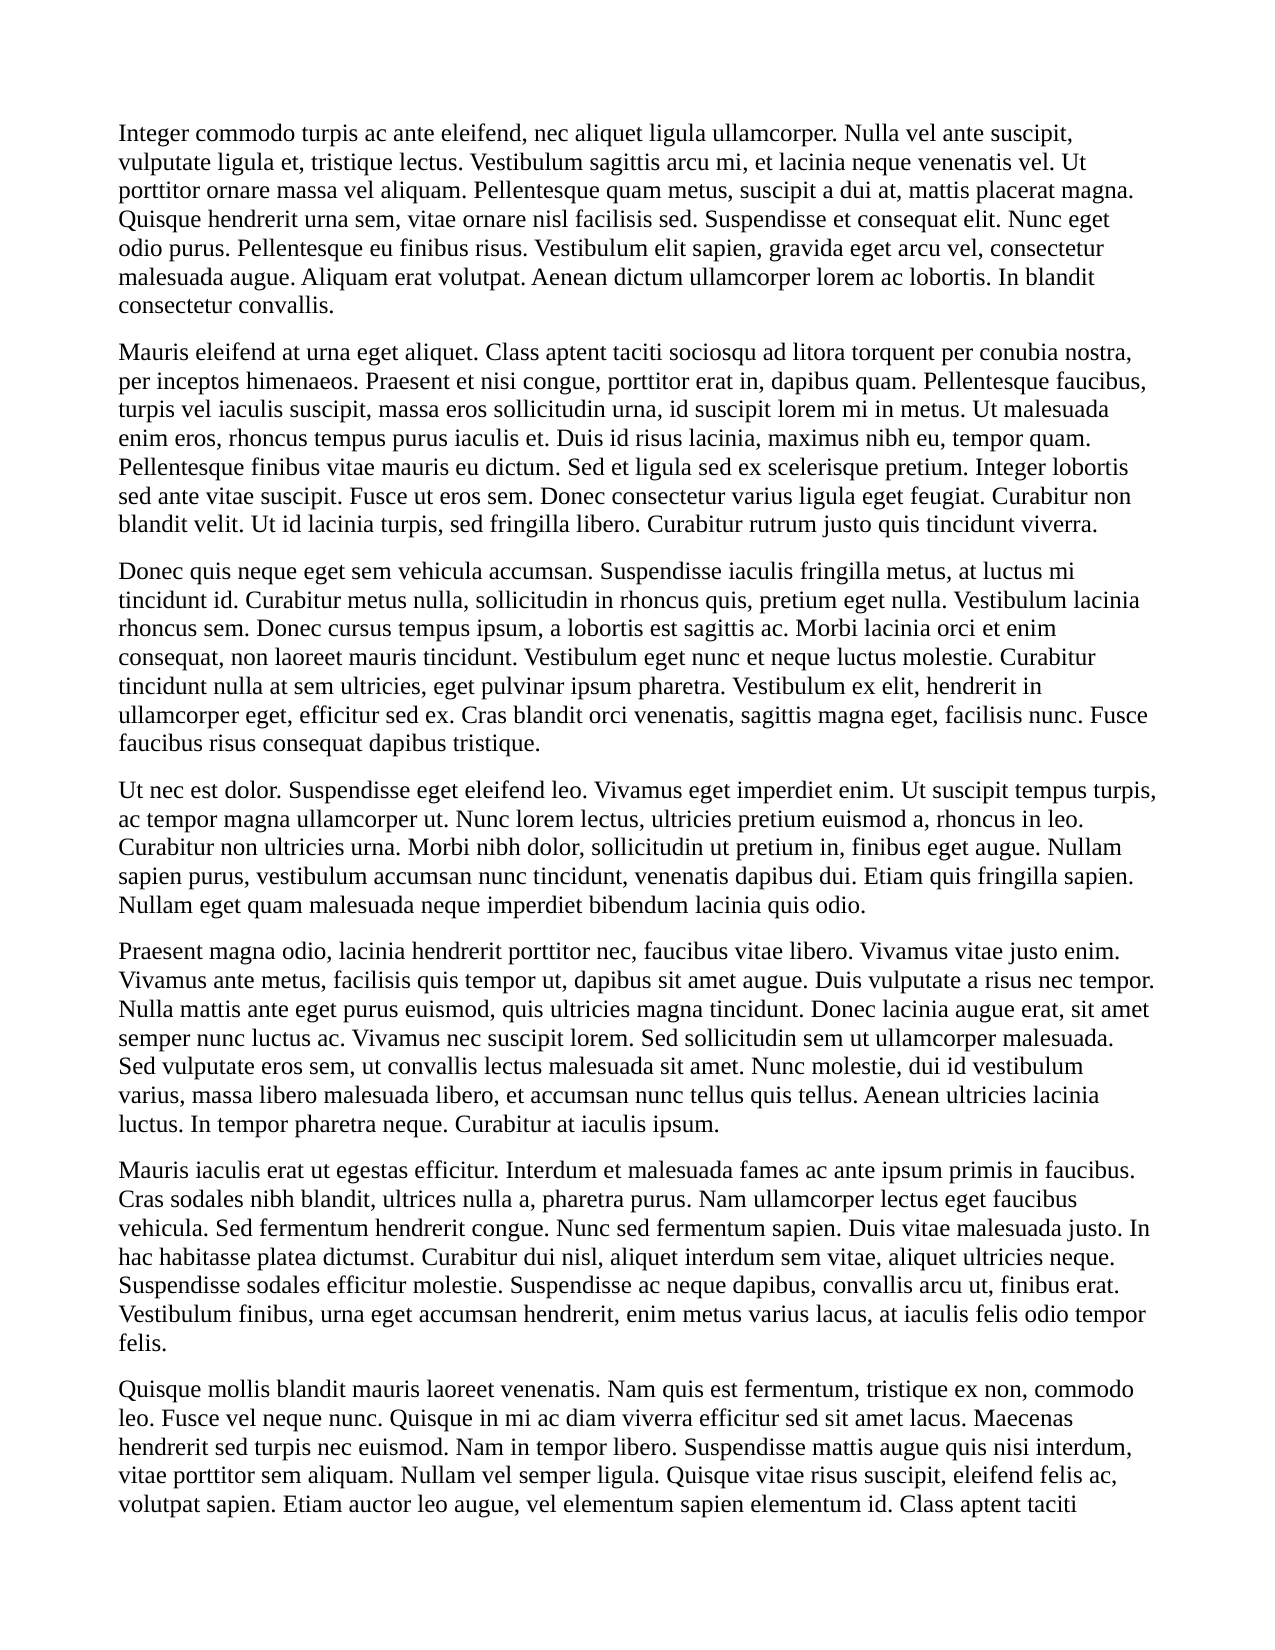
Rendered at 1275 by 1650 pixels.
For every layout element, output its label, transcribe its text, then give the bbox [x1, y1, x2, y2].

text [118, 1374, 1157, 1518]
text Donec quis neque eget sem vehicula accumsan. Suspendisse iaculis fringilla metus, at luctus mi tincidunt id. Curabitur metus nulla, sollicitudin in rhoncus quis, pretium eget nulla. Vestibulum lacinia rhoncus sem. Donec cursus tempus ipsum, a lobortis est sagittis ac. Morbi lacinia orci et enim consequat, non laoreet mauris tincidunt. Vestibulum eget nunc et neque luctus molestie. Curabitur tincidunt nulla at sem ultricies, eget pulvinar ipsum pharetra. Vestibulum ex elit, hendrerit in ullamcorper eget, efficitur sed ex. Cras blandit orci venenatis, sagittis magna eget, facilisis nunc. Fusce faucibus risus consequat dapibus tristique. [118, 556, 1157, 757]
text Mauris iaculis erat ut egestas efficitur. Interdum et malesuada fames ac ante ipsum primis in faucibus. Cras sodales nibh blandit, ultrices nulla a, pharetra purus. Nam ullamcorper lectus eget faucibus vehicula. Sed fermentum hendrerit congue. Nunc sed fermentum sapien. Duis vitae malesuada justo. In hac habitasse platea dictumst. Curabitur dui nisl, aliquet interdum sem vitae, aliquet ultricies neque. Suspendisse sodales efficitur molestie. Suspendisse ac neque dapibus, convallis arcu ut, finibus erat. Vestibulum finibus, urna eget accumsan hendrerit, enim metus varius lacus, at iaculis felis odio tempor felis. [118, 1155, 1157, 1357]
text Praesent magna odio, lacinia hendrerit porttitor nec, faucibus vitae libero. Vivamus vitae justo enim. Vivamus ante metus, facilisis quis tempor ut, dapibus sit amet augue. Duis vulputate a risus nec tempor. Nulla mattis ante eget purus euismod, quis ultricies magna tincidunt. Donec lacinia augue erat, sit amet semper nunc luctus ac. Vivamus nec suscipit lorem. Sed sollicitudin sem ut ullamcorper malesuada. Sed vulputate eros sem, ut convallis lectus malesuada sit amet. Nunc molestie, dui id vestibulum varius, massa libero malesuada libero, et accumsan nunc tellus quis tellus. Aenean ultricies lacinia luctus. In tempor pharetra neque. Curabitur at iaculis ipsum. [118, 936, 1157, 1138]
text Integer commodo turpis ac ante eleifend, nec aliquet ligula ullamcorper. Nulla vel ante suscipit, vulputate ligula et, tristique lectus. Vestibulum sagittis arcu mi, et lacinia neque venenatis vel. Ut porttitor ornare massa vel aliquam. Pellentesque quam metus, suscipit a dui at, mattis placerat magna. Quisque hendrerit urna sem, vitae ornare nisl facilisis sed. Suspendisse et consequat elit. Nunc eget odio purus. Pellentesque eu finibus risus. Vestibulum elit sapien, gravida eget arcu vel, consectetur malesuada augue. Aliquam erat volutpat. Aenean dictum ullamcorper lorem ac lobortis. In blandit consectetur convallis. [118, 118, 1157, 319]
text Mauris eleifend at urna eget aliquet. Class aptent taciti sociosqu ad litora torquent per conubia nostra, per inceptos himenaeos. Praesent et nisi congue, porttitor erat in, dapibus quam. Pellentesque faucibus, turpis vel iaculis suscipit, massa eros sollicitudin urna, id suscipit lorem mi in metus. Ut malesuada enim eros, rhoncus tempus purus iaculis et. Duis id risus lacinia, maximus nibh eu, tempor quam. Pellentesque finibus vitae mauris eu dictum. Sed et ligula sed ex scelerisque pretium. Integer lobortis sed ante vitae suscipit. Fusce ut eros sem. Donec consectetur varius ligula eget feugiat. Curabitur non blandit velit. Ut id lacinia turpis, sed fringilla libero. Curabitur rutrum justo quis tincidunt viverra. [118, 337, 1157, 538]
text Ut nec est dolor. Suspendisse eget eleifend leo. Vivamus eget imperdiet enim. Ut suscipit tempus turpis, ac tempor magna ullamcorper ut. Nunc lorem lectus, ultricies pretium euismod a, rhoncus in leo. Curabitur non ultricies urna. Morbi nibh dolor, sollicitudin ut pretium in, finibus eget augue. Nullam sapien purus, vestibulum accumsan nunc tincidunt, venenatis dapibus dui. Etiam quis fringilla sapien. Nullam eget quam malesuada neque imperdiet bibendum lacinia quis odio. [118, 775, 1157, 919]
